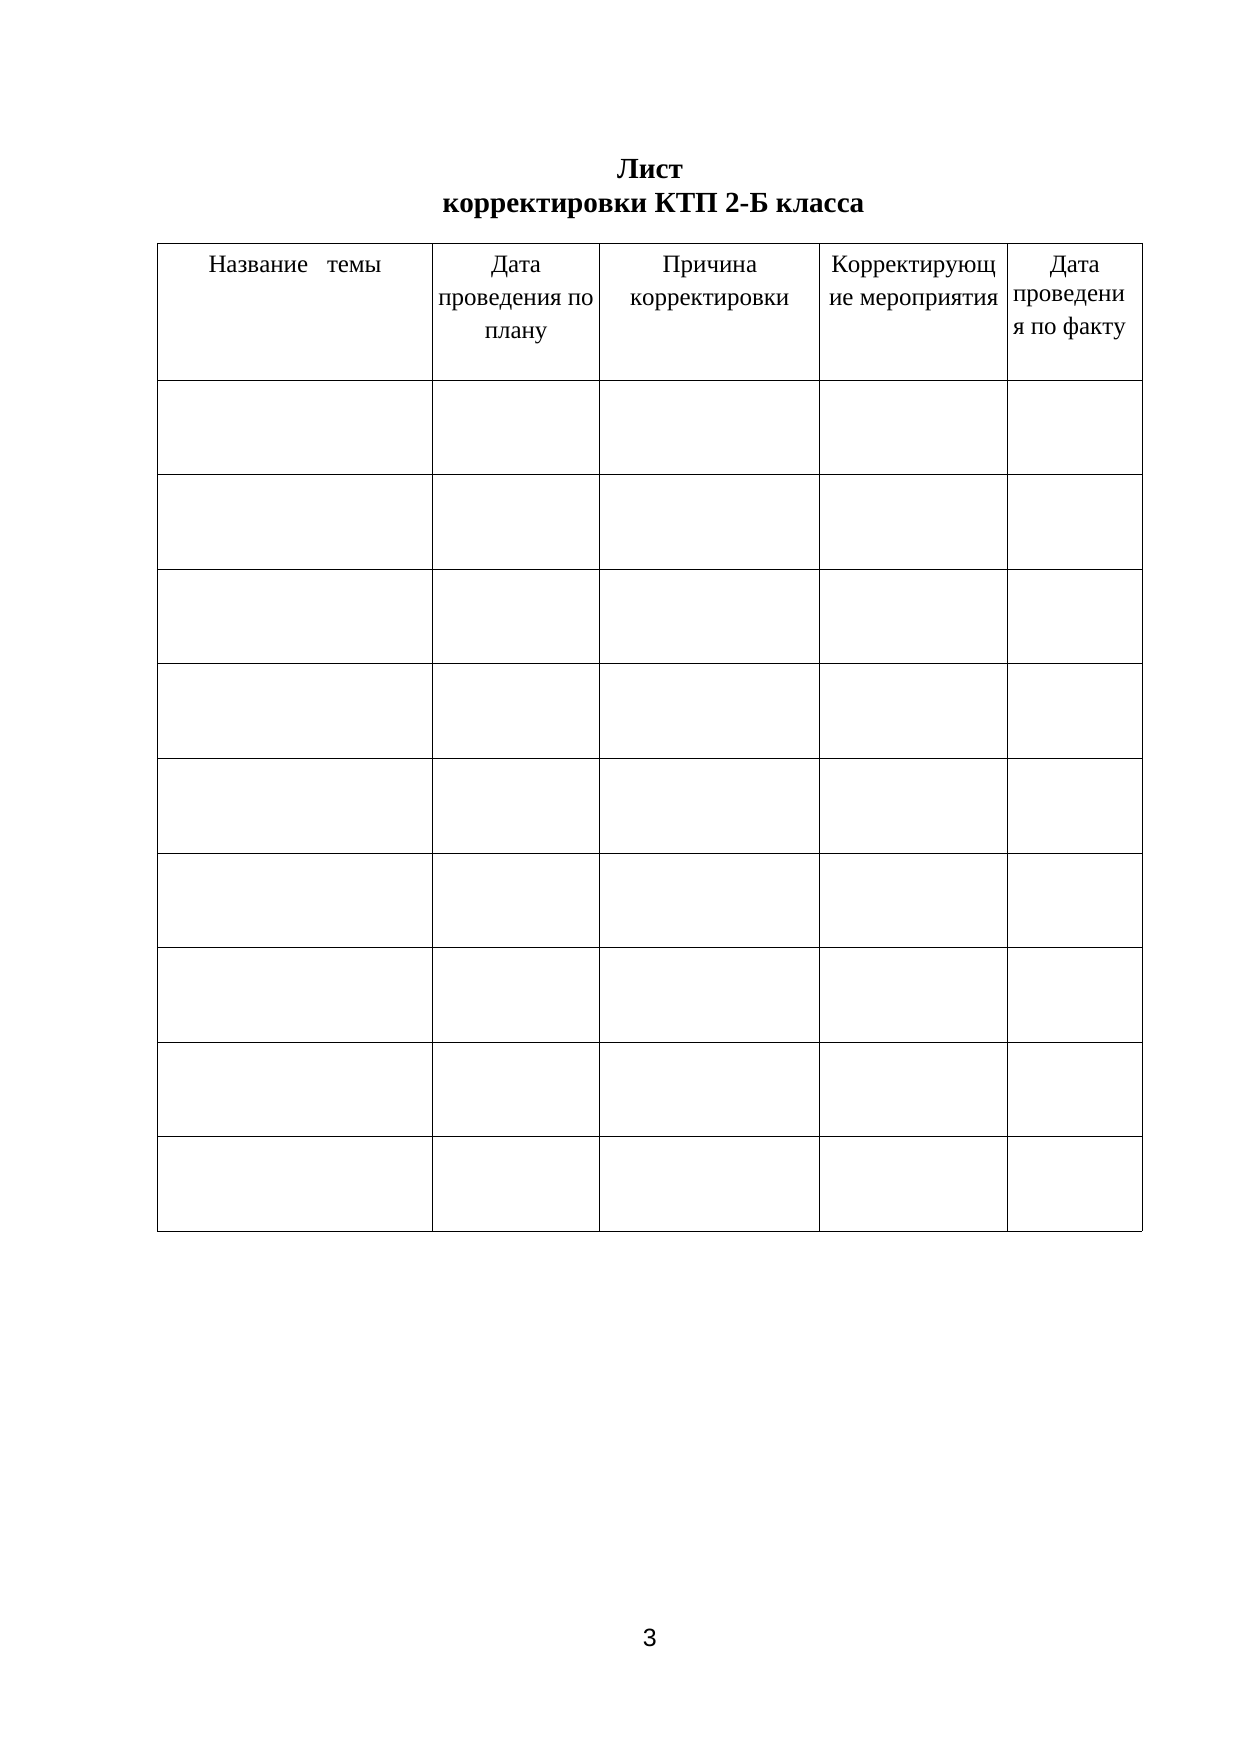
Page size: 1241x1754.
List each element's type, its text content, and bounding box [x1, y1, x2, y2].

table_cell [158, 759, 432, 852]
table_cell [433, 759, 599, 852]
table_cell [1008, 664, 1142, 758]
table_cell [158, 570, 432, 663]
table_cell [600, 381, 819, 474]
table_cell [820, 381, 1007, 474]
table_cell [820, 570, 1007, 663]
table_cell [158, 854, 432, 947]
table_cell [158, 475, 432, 569]
table_cell [1008, 759, 1142, 852]
table_cell [600, 664, 819, 758]
table_header Причина корректировки [600, 244, 819, 379]
table_cell [1008, 475, 1142, 569]
text корректировки КТП 2-Б класса [118, 185, 1181, 219]
text Лист [118, 152, 1181, 185]
table_cell [820, 664, 1007, 758]
table_cell [433, 854, 599, 947]
table_cell [600, 854, 819, 947]
table_cell [600, 1137, 819, 1231]
table_cell [158, 1043, 432, 1136]
table_cell [1008, 948, 1142, 1042]
table_cell [1008, 1137, 1142, 1231]
table_cell [433, 948, 599, 1042]
table_cell [600, 759, 819, 852]
table_cell [820, 475, 1007, 569]
table_cell [600, 570, 819, 663]
table_header Название темы [158, 244, 432, 379]
table_cell [600, 948, 819, 1042]
table_cell [820, 854, 1007, 947]
table_cell [433, 570, 599, 663]
table_cell [820, 948, 1007, 1042]
table_cell [1008, 1043, 1142, 1136]
table_cell [158, 948, 432, 1042]
table_cell [158, 1137, 432, 1231]
table_cell [158, 664, 432, 758]
table_cell [820, 759, 1007, 852]
table_header Корректирующие мероприятия [820, 244, 1007, 379]
table_cell [820, 1043, 1007, 1136]
table_cell [1008, 381, 1142, 474]
table_header Дата проведения по факту [1008, 244, 1142, 379]
table_cell [433, 1043, 599, 1136]
table_cell [1008, 570, 1142, 663]
table_cell [433, 664, 599, 758]
table_cell [158, 381, 432, 474]
table_cell [433, 381, 599, 474]
table_cell [1008, 854, 1142, 947]
table_cell [433, 475, 599, 569]
table_cell [433, 1137, 599, 1231]
table_cell [820, 1137, 1007, 1231]
table_cell [600, 1043, 819, 1136]
table_cell [600, 475, 819, 569]
table_header Дата проведения по плану [433, 244, 599, 379]
